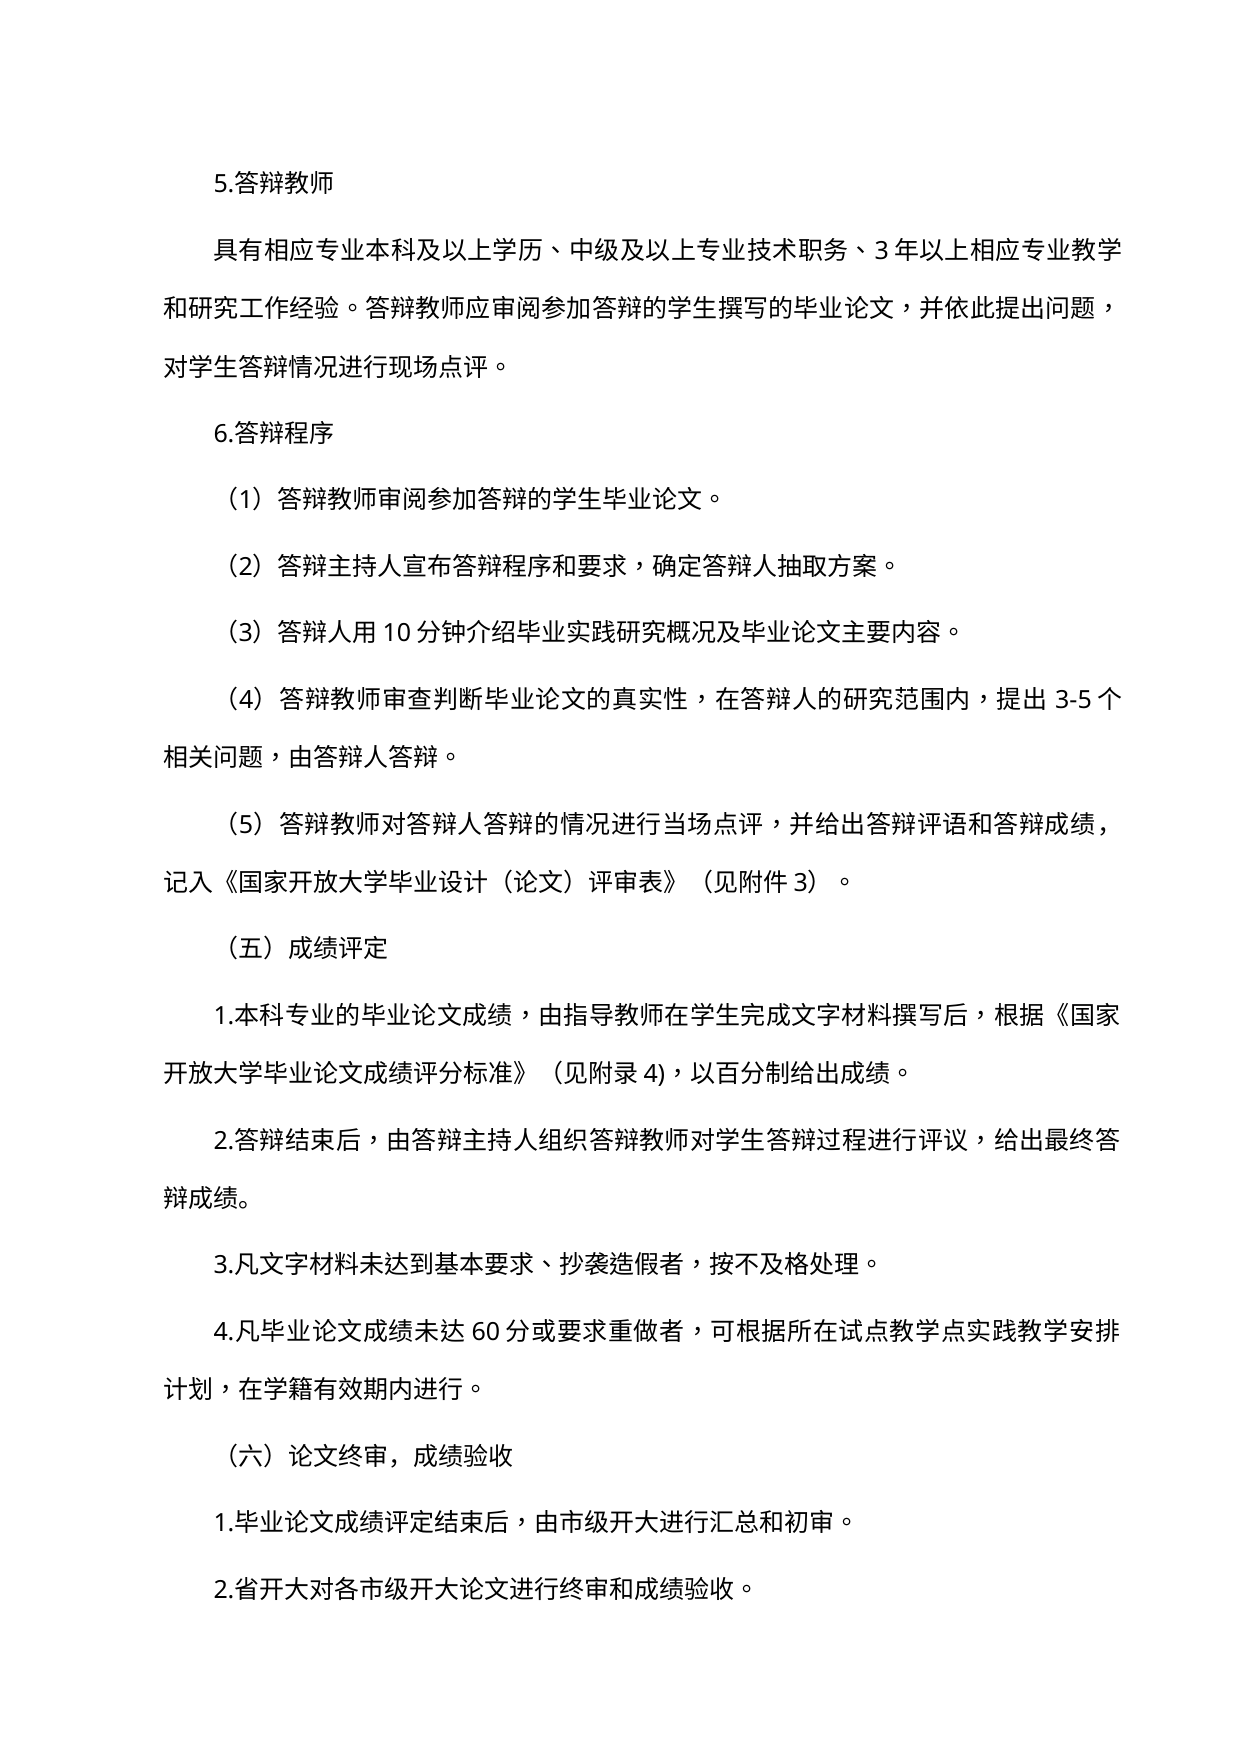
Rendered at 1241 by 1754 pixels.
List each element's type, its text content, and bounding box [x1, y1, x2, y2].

text 具有相应专业本科及以上学历、中级及以上专业技术职务、3年以上相应专业教学和研究工作经验。答辩教师应审阅参加答辩的学生撰写的毕业论文，并依此提出问题，对学生答辩情况进行现场点评。 [163, 213, 1122, 388]
text 6.答辩程序 [163, 396, 1122, 454]
text （1）答辩教师审阅参加答辩的学生毕业论文。 [163, 462, 1122, 521]
text （六）论文终审，成绩验收 [163, 1418, 1122, 1477]
text 3.凡文字材料未达到基本要求、抄袭造假者，按不及格处理。 [163, 1227, 1122, 1286]
text （2）答辩主持人宣布答辩程序和要求，确定答辩人抽取方案。 [163, 529, 1122, 587]
text （5）答辩教师对答辩人答辩的情况进行当场点评，并给出答辩评语和答辩成绩，记入《国家开放大学毕业设计（论文）评审表》（见附件3）。 [163, 786, 1122, 903]
text （3）答辩人用10分钟介绍毕业实践研究概况及毕业论文主要内容。 [163, 595, 1122, 653]
text 4.凡毕业论文成绩未达60分或要求重做者，可根据所在试点教学点实践教学安排计划，在学籍有效期内进行。 [163, 1294, 1122, 1410]
text （4）答辩教师审查判断毕业论文的真实性，在答辩人的研究范围内，提出3-5个相关问题，由答辩人答辩。 [163, 662, 1122, 778]
text 5.答辩教师 [163, 146, 1122, 204]
text 2.答辩结束后，由答辩主持人组织答辩教师对学生答辩过程进行评议，给出最终答辩成绩。 [163, 1102, 1122, 1219]
text （五）成绩评定 [163, 911, 1122, 969]
text 1.毕业论文成绩评定结束后，由市级开大进行汇总和初审。 [163, 1485, 1122, 1543]
text 1.本科专业的毕业论文成绩，由指导教师在学生完成文字材料撰写后，根据《国家开放大学毕业论文成绩评分标准》（见附录4)，以百分制给出成绩。 [163, 978, 1122, 1094]
text 2.省开大对各市级开大论文进行终审和成绩验收。 [163, 1551, 1122, 1610]
